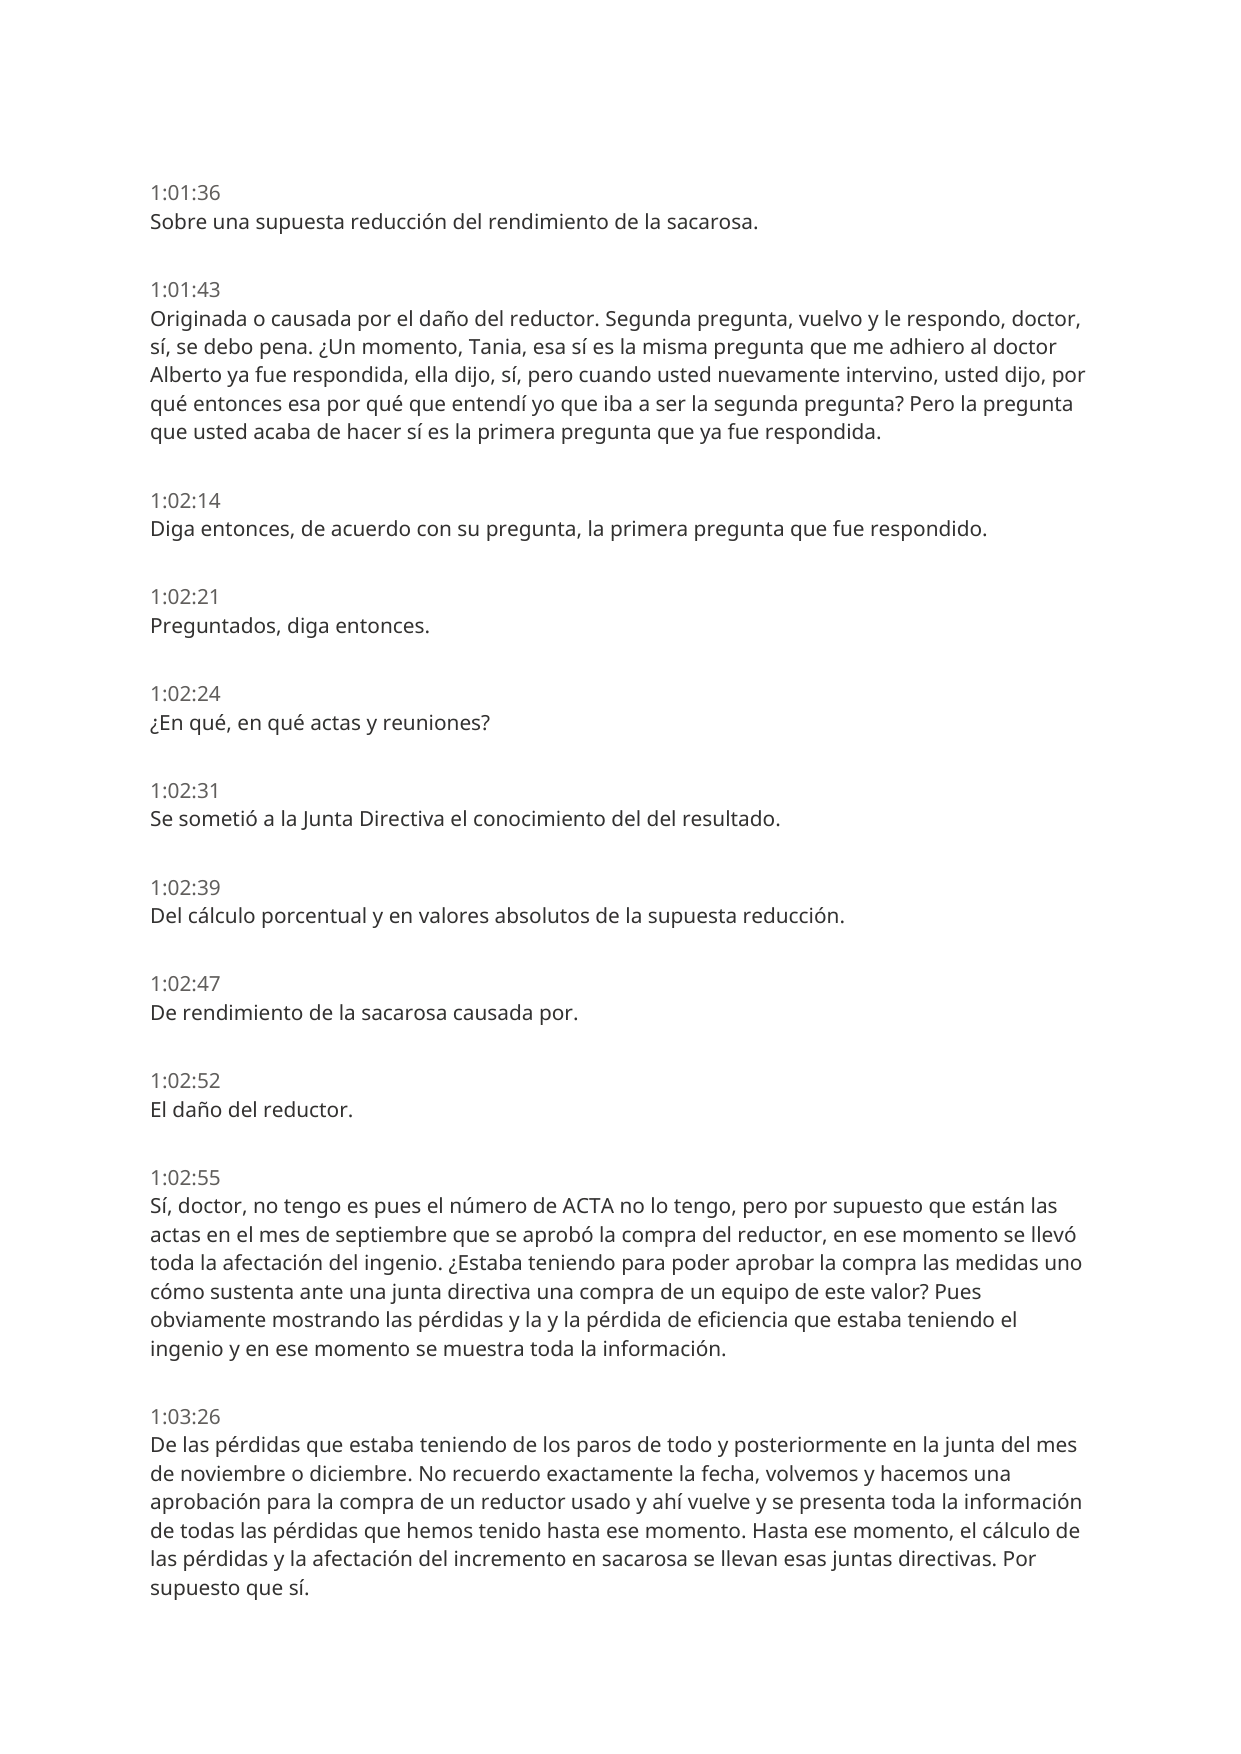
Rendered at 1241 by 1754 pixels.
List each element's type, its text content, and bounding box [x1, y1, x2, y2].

text 1:02:55 Sí, doctor, no tengo es pues el número de ACTA no lo tengo, pero por supuesto que están las actas en el mes de septiembre que se aprobó la compra del reductor, en ese momento se llevó toda la afectación del ingenio. ¿Estaba teniendo para poder aprobar la compra las medidas uno cómo sustenta ante una junta directiva una compra de un equipo de este valor? Pues obviamente mostrando las pérdidas y la y la pérdida de eficiencia que estaba teniendo el ingenio y en ese momento se muestra toda la información. [150, 1135, 1090, 1362]
text 1:01:43 Originada o causada por el daño del reductor. Segunda pregunta, vuelvo y le respondo, doctor, sí, se debo pena. ¿Un momento, Tania, esa sí es la misma pregunta que me adhiero al doctor Alberto ya fue respondida, ella dijo, sí, pero cuando usted nuevamente intervino, usted dijo, por qué entonces esa por qué que entendí yo que iba a ser la segunda pregunta? Pero la pregunta que usted acaba de hacer sí es la primera pregunta que ya fue respondida. [150, 247, 1090, 446]
text 1:02:39 Del cálculo porcentual y en valores absolutos de la supuesta reducción. [150, 844, 1090, 930]
text 1:01:36 Sobre una supuesta reducción del rendimiento de la sacarosa. [150, 150, 1090, 235]
text 1:02:31 Se sometió a la Junta Directiva el conocimiento del del resultado. [150, 748, 1090, 833]
text 1:02:47 De rendimiento de la sacarosa causada por. [150, 941, 1090, 1026]
text 1:02:52 El daño del reductor. [150, 1038, 1090, 1123]
text 1:03:26 De las pérdidas que estaba teniendo de los paros de todo y posteriormente en la junta del mes de noviembre o diciembre. No recuerdo exactamente la fecha, volvemos y hacemos una aprobación para la compra de un reductor usado y ahí vuelve y se presenta toda la información de todas las pérdidas que hemos tenido hasta ese momento. Hasta ese momento, el cálculo de las pérdidas y la afectación del incremento en sacarosa se llevan esas juntas directivas. Por supuesto que sí. [150, 1374, 1090, 1601]
text 1:02:21 Preguntados, diga entonces. [150, 554, 1090, 639]
text 1:02:24 ¿En qué, en qué actas y reuniones? [150, 651, 1090, 736]
text 1:02:14 Diga entonces, de acuerdo con su pregunta, la primera pregunta que fue respondido. [150, 457, 1090, 543]
